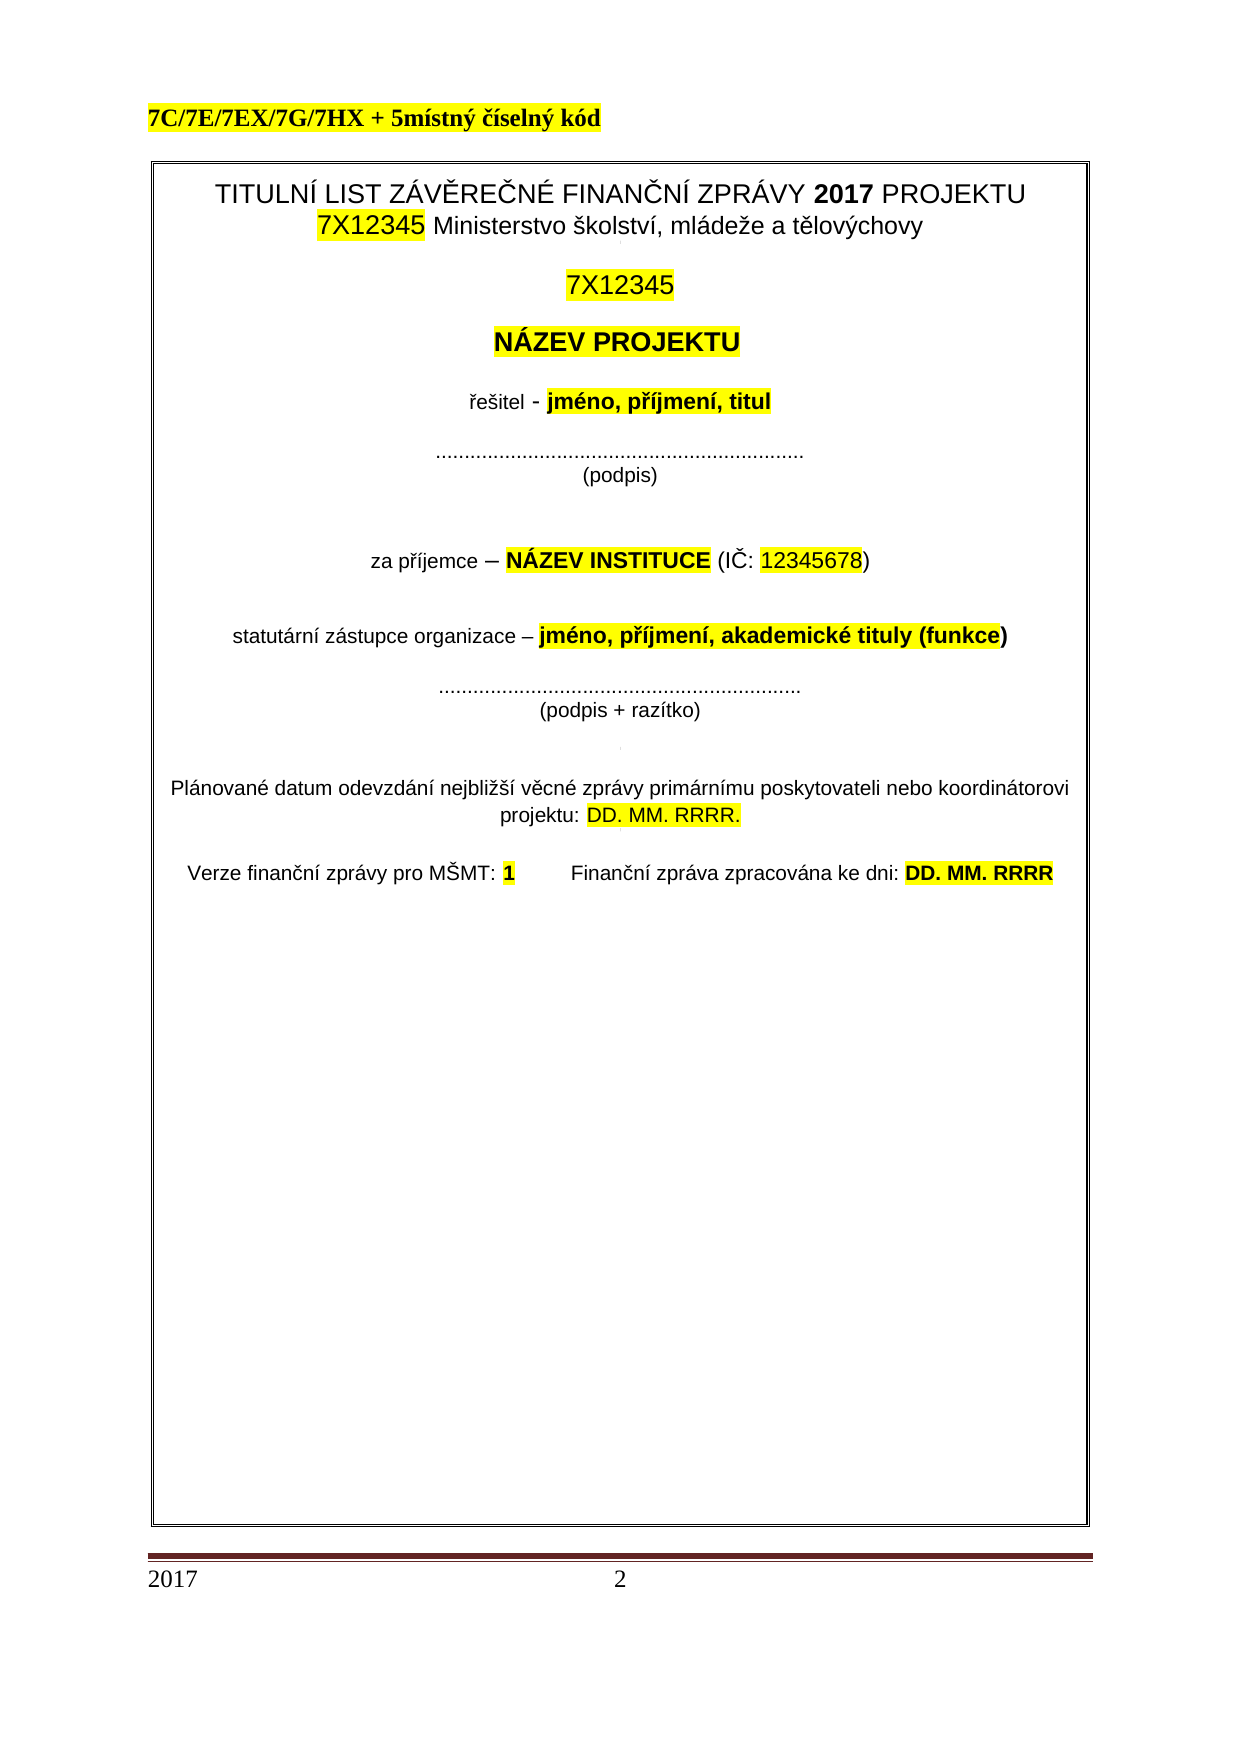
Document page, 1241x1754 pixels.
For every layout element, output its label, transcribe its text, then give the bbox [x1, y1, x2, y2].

table_header TITULNÍ LIST ZÁVĚREČNÉ FINANČNÍ ZPRÁVY 2017 PROJEKTU 7X12345 Ministerstvo školství, mládeže a tělovýchovy 7X12345 NÁZEV PROJEKTU řešitel - jméno, příjmení, titul ................................................................ (podpis) za příjemce – NÁZEV INSTITUCE (IČ: 12345678) statutární zástupce organizace – jméno, příjmení, akademické tituly (funkce) ............................................................... (podpis + razítko) Plánované datum odevzdání nejbližší věcné zprávy primárnímu poskytovateli nebo koordinátorovi projektu: DD. MM. RRRR. Verze finanční zprávy pro MŠMT: 1 Finanční zpráva zpracována ke dni: DD. MM. RRRR [154, 164, 1086, 1524]
